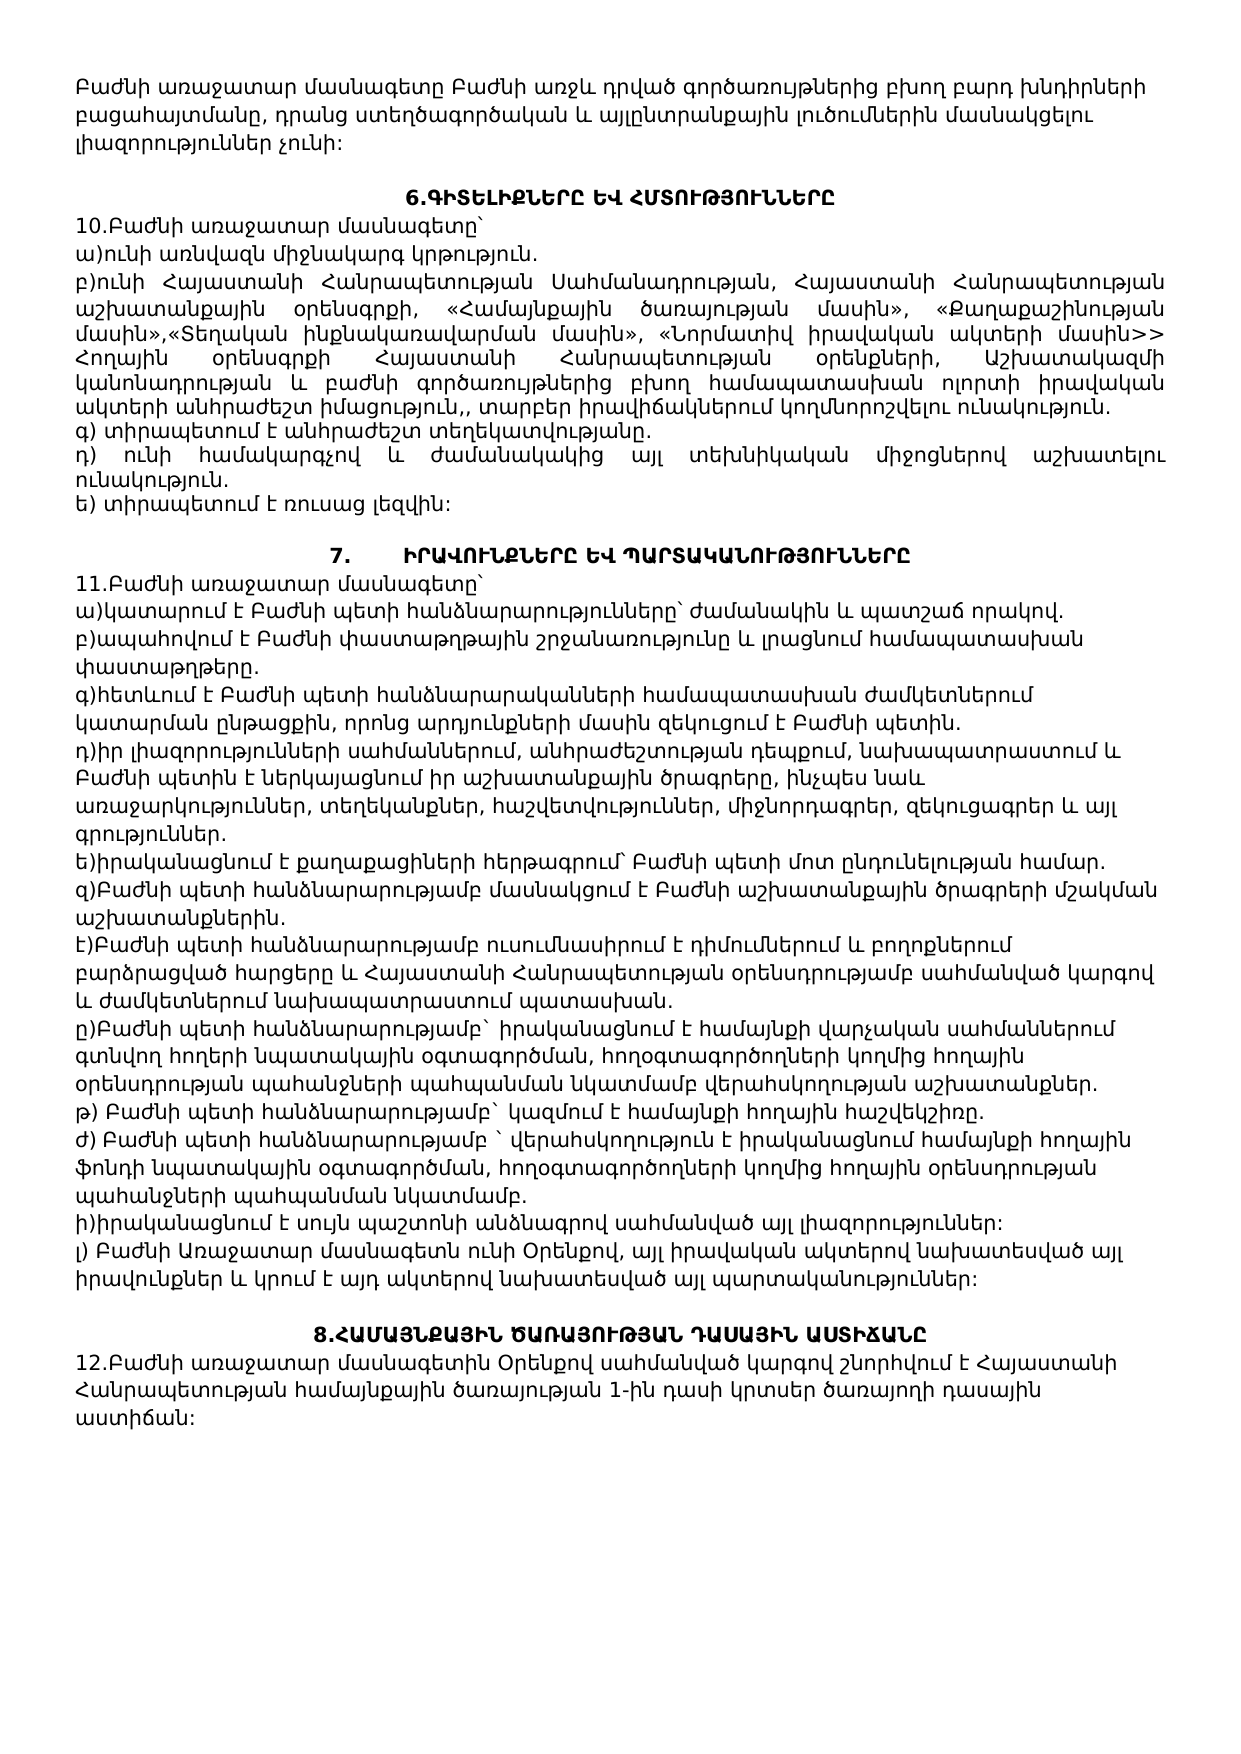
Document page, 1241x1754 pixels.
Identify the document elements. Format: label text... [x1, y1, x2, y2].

text 12.Բաժնի առաջատար մասնագետին Օրենքով սահմանված կարգով շնորհվում է Հայաստանի Հանրապետության համայնքային ծառայության 1-ին դասի կրտսեր ծառայողի դասային աստիճան: [75, 1351, 1165, 1430]
text ժ) Բաժնի պետի հանձնարարությամբ ` վերահսկողություն է իրականացնում համայնքի հողային ֆոնդի նպատակային օգտագործման, հողօգտագործողների կողմից հողային օրենսդրության պահանջների պահպանման նկատմամբ. [75, 1128, 1165, 1208]
text ե)իրականացնում է քաղաքացիների հերթագրում՝ Բաժնի պետի մոտ ընդունելության համար. [75, 850, 1165, 874]
text ի)իրականացնում է սույն պաշտոնի անձնագրով սահմանված այլ լիազորություններ: [75, 1211, 1165, 1236]
text ա)կատարում է Բաժնի պետի հանձնարարությունները՝ ժամանակին և պատշաճ որակով. [75, 599, 1165, 624]
text բ)ունի Հայաստանի Հանրապետության Սահմանադրության, Հայաստանի Հանրապետության աշխատանքային օրենսգրքի, «Համայնքային ծառայության մասին», «Քաղաքաշինության մասին»,«Տեղական ինքնակառավարման մասին», «Նորմատիվ իրավական ակտերի մասին>> Հողային օրենսգրքի Հայաստանի Հանրապետության օրենքների, Աշխատակազմի կանոնադրության և բաժնի գործառույթներից բխող համապատասխան ոլորտի իրավական ակտերի անհրաժեշտ իմացություն,, տարբեր իրավիճակներում կողմնորոշվելու ունակություն. [75, 270, 1165, 419]
text 11.Բաժնի առաջատար մասնագետը՝ [75, 572, 1165, 596]
text լ) Բաժնի Առաջատար մասնագետն ունի Օրենքով, այլ իրավական ակտերով նախատեսված այլ իրավունքներ և կրում է այդ ակտերով նախատեսված այլ պարտականություններ: [75, 1239, 1165, 1291]
text դ) ունի համակարգչով և ժամանակակից այլ տեխնիկական միջոցներով աշխատելու ունակություն. [75, 443, 1165, 492]
text բ)ապահովում է Բաժնի փաստաթղթային շրջանառությունը և լրացնում համապատասխան փաստաթղթերը. [75, 627, 1165, 679]
text է)Բաժնի պետի հանձնարարությամբ ուսումնասիրում է դիմումներում և բողոքներում բարձրացված հարցերը և Հայաստանի Հանրապետության օրենսդրությամբ սահմանված կարգով և ժամկետներում նախապատրաստում պատասխան. [75, 933, 1165, 1013]
text 10.Բաժնի առաջատար մասնագետը՝ [75, 214, 1165, 238]
text զ)Բաժնի պետի հանձնարարությամբ մասնակցում է Բաժնի աշխատանքային ծրագրերի մշակման աշխատանքներին. [75, 878, 1165, 930]
text ե) տիրապետում է ռուսաց լեզվին: [75, 492, 1165, 516]
text ա)ունի առնվազն միջնակարգ կրթություն. [75, 242, 1165, 266]
text թ) Բաժնի պետի հանձնարարությամբ` կազմում է համայնքի հողային հաշվեկշիռը. [75, 1100, 1165, 1124]
text 6.ԳԻՏԵԼԻՔՆԵՐԸ ԵՎ ՀՄՏՈՒԹՅՈՒՆՆԵՐԸ [75, 186, 1165, 211]
text Բաժնի առաջատար մասնագետը Բաժնի առջև դրված գործառույթներից բխող բարդ խնդիրների բացահայտմանը, դրանց ստեղծագործական և այլընտրանքային լուծումներին մասնակցելու լիազորություններ չունի: [75, 75, 1165, 155]
text 7. ԻՐԱՎՈՒՆՔՆԵՐԸ ԵՎ ՊԱՐՏԱԿԱՆՈՒԹՅՈՒՆՆԵՐԸ [75, 544, 1165, 568]
text ը)Բաժնի պետի հանձնարարությամբ` իրականացնում է համայնքի վարչական սահմաններում գտնվող հողերի նպատակային օգտագործման, հողօգտագործողների կողմից հողային օրենսդրության պահանջների պահպանման նկատմամբ վերահսկողության աշխատանքներ. [75, 1017, 1165, 1097]
text դ)իր լիազորությունների սահմաններում, անհրաժեշտության դեպքում, նախապատրաստում և Բաժնի պետին է ներկայացնում իր աշխատանքային ծրագրերը, ինչպես նաև առաջարկություններ, տեղեկանքներ, հաշվետվություններ, միջնորդագրեր, զեկուցագրեր և այլ գրություններ. [75, 739, 1165, 846]
text 8.ՀԱՄԱՅՆՔԱՅԻՆ ԾԱՌԱՅՈՒԹՅԱՆ ԴԱՍԱՅԻՆ ԱՍՏԻՃԱՆԸ [75, 1323, 1165, 1347]
text գ)հետևում է Բաժնի պետի հանձնարարականների համապատասխան ժամկետներում կատարման ընթացքին, որոնց արդյունքների մասին զեկուցում է Բաժնի պետին. [75, 683, 1165, 735]
text գ) տիրապետում է անհրաժեշտ տեղեկատվությանը. [75, 419, 1165, 443]
